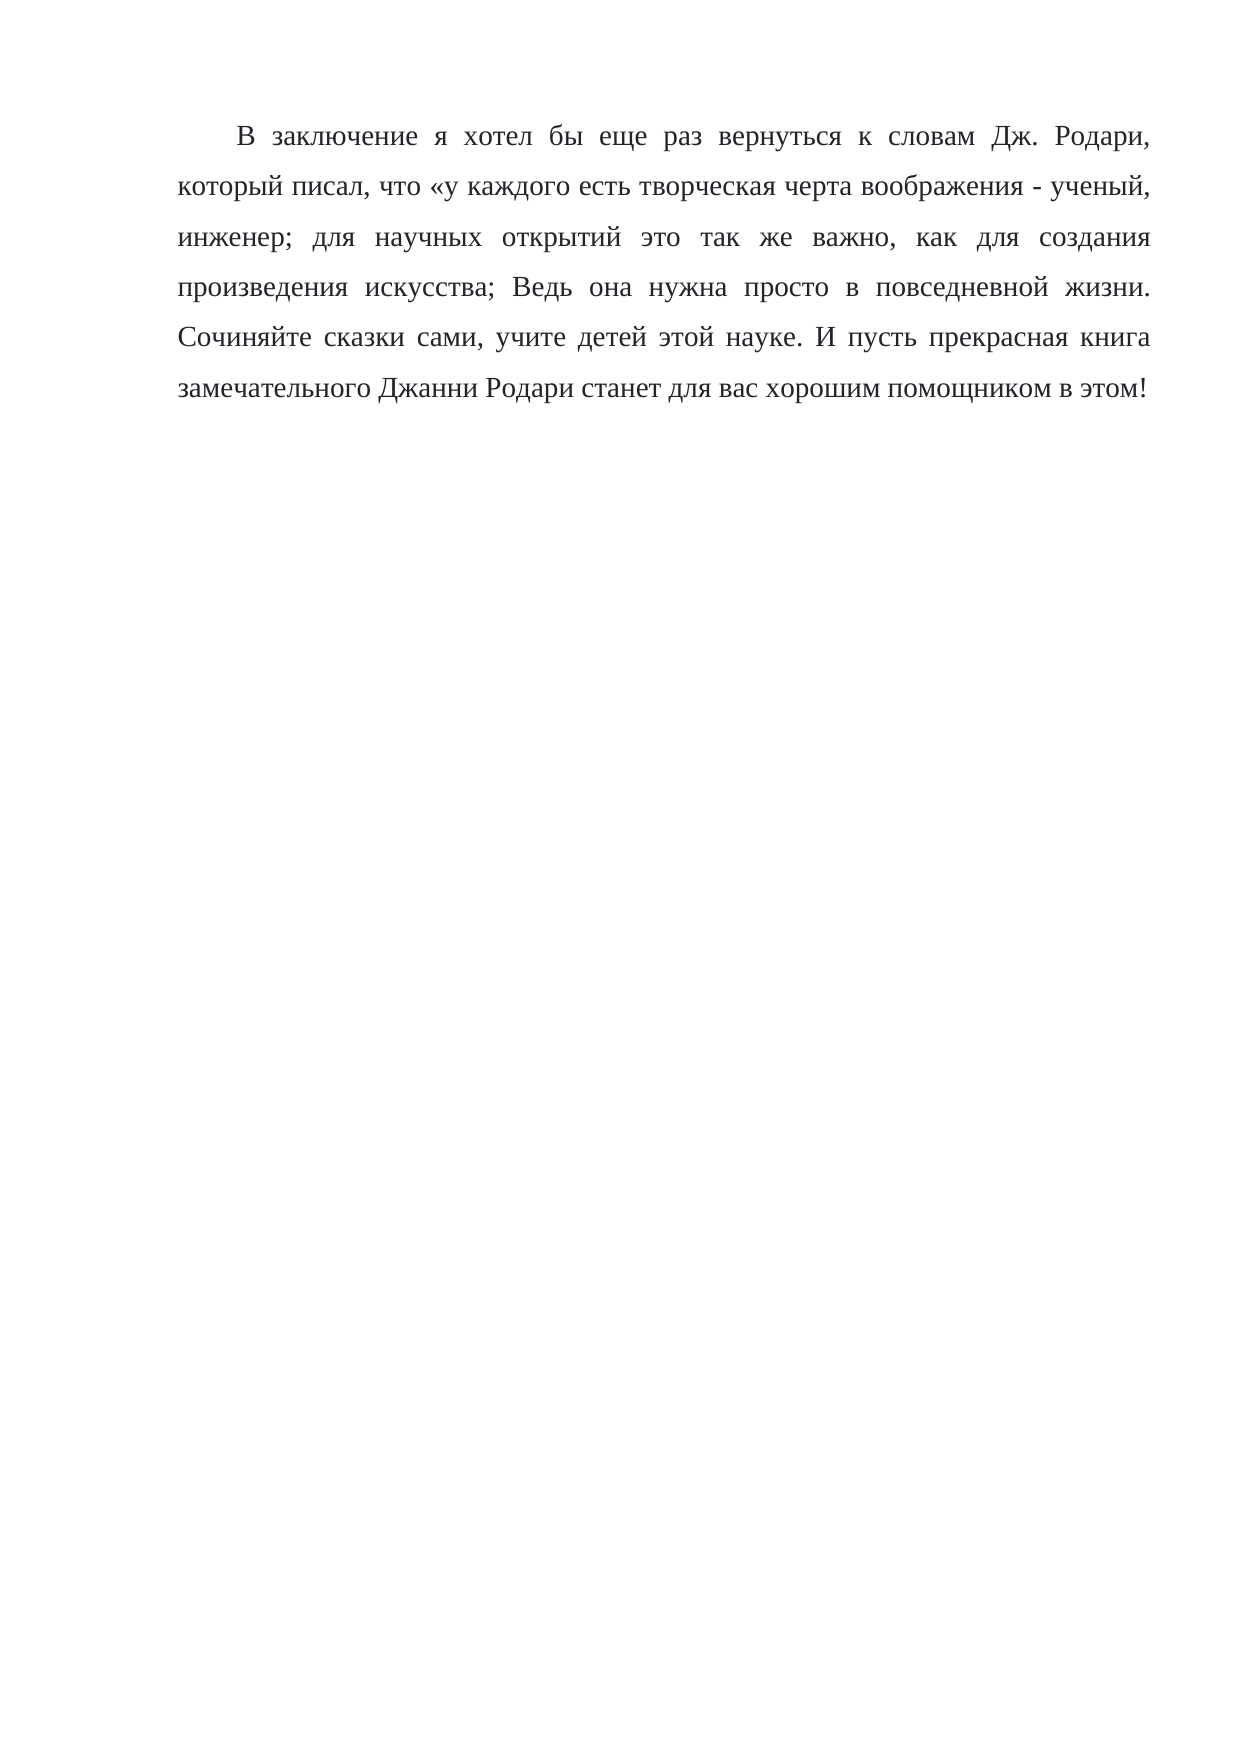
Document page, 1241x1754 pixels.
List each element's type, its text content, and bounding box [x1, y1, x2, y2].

text В заключение я хотел бы еще раз вернуться к словам Дж. Родари, который писал, что «у каждого есть творческая черта воображения - ученый, инженер; для научных открытий это так же важно, как для создания произведения искусства; Ведь она нужна просто в повседневной жизни. Сочиняйте сказки сами, учите детей этой науке. И пусть прекрасная книга замечательного Джанни Родари станет для вас хорошим помощником в этом! [177, 118, 1152, 403]
